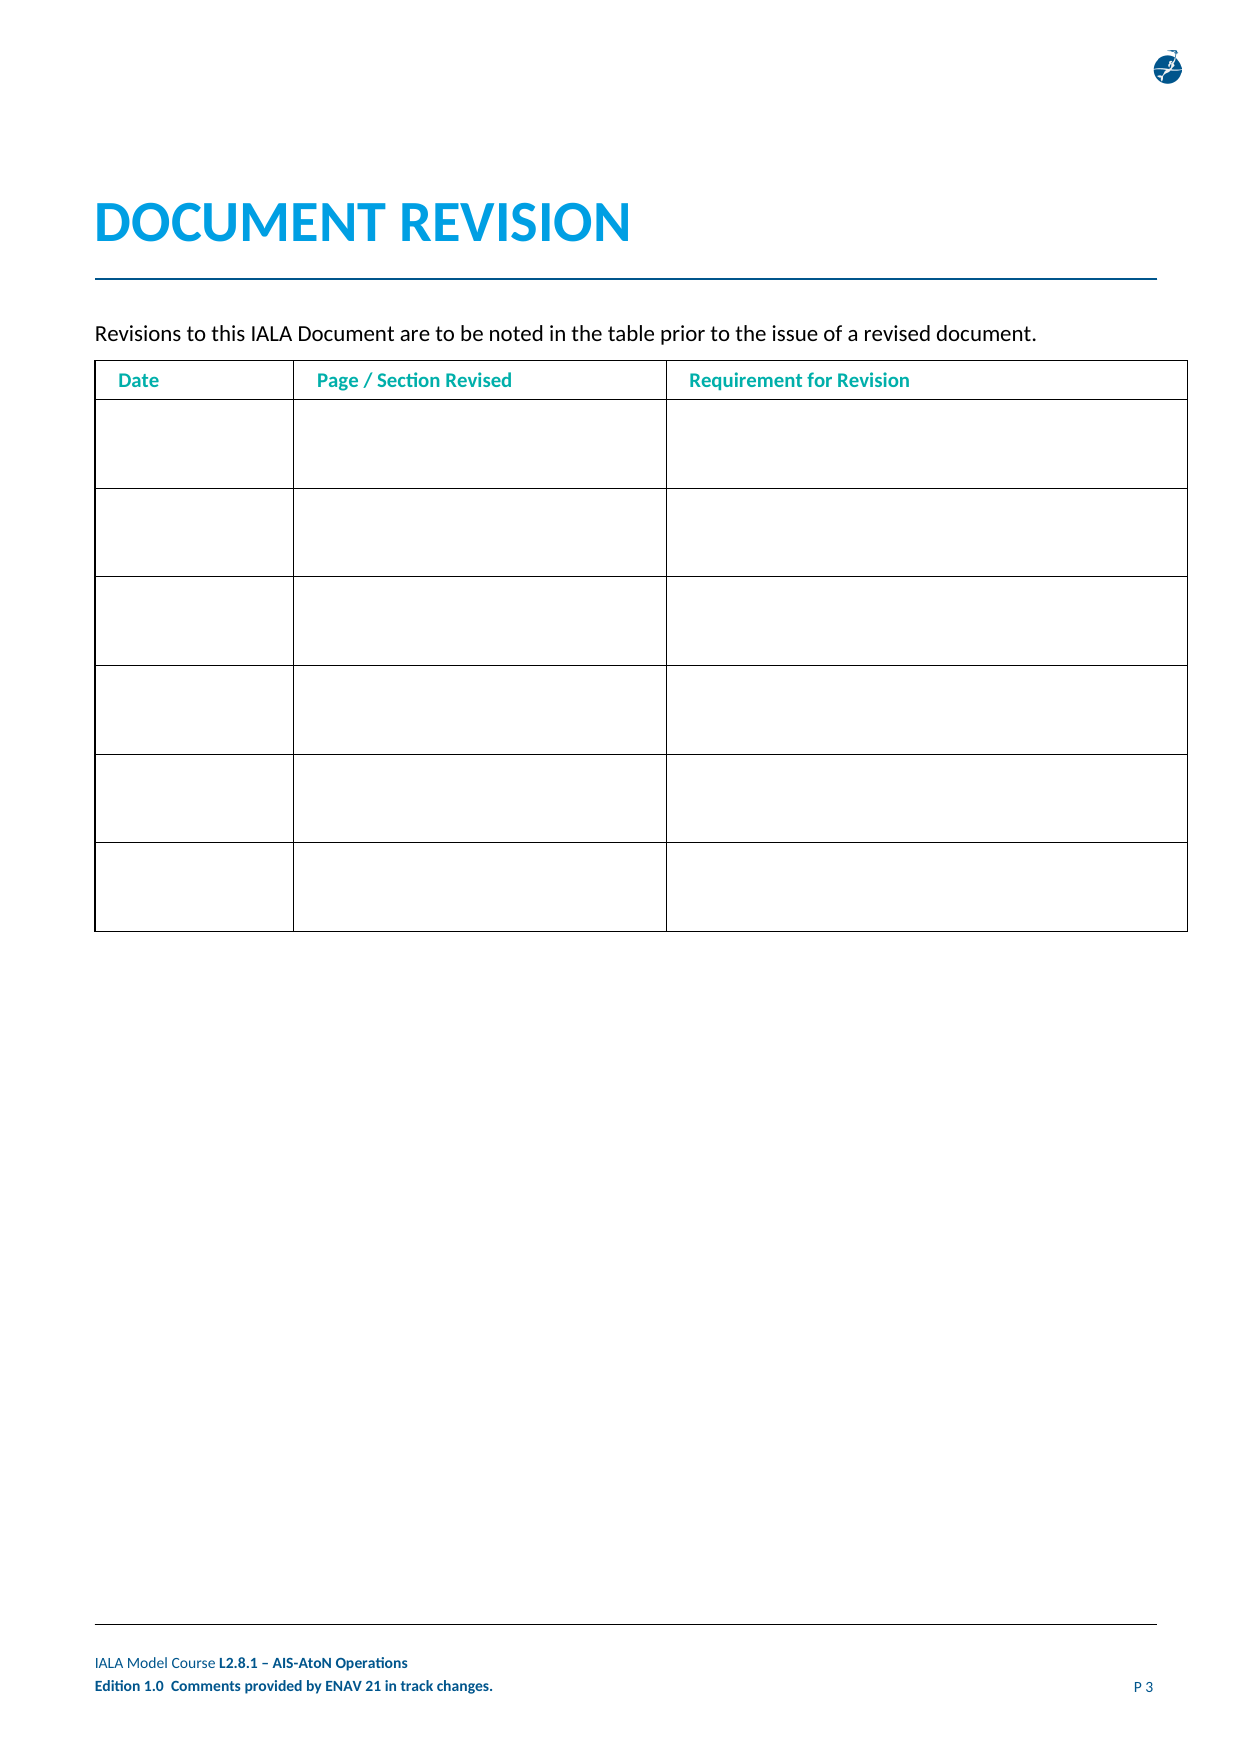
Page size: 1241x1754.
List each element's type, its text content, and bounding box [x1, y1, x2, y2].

table_cell [96, 489, 293, 576]
table_cell [667, 489, 1187, 576]
table_cell [294, 666, 666, 753]
table_cell [96, 843, 293, 931]
table_cell [294, 400, 666, 488]
table_cell [96, 400, 293, 488]
table_cell [96, 666, 293, 753]
table_cell [96, 577, 293, 665]
table_cell [667, 400, 1187, 488]
table_cell [294, 577, 666, 665]
table_cell [667, 755, 1187, 842]
table_cell [96, 755, 293, 842]
table_header Page / Section Revised [294, 361, 666, 399]
text Revisions to this IALA Document are to be noted in the table prior to the issue of a revised document. [94, 319, 1157, 347]
table_cell [294, 755, 666, 842]
table_cell [667, 577, 1187, 665]
table_cell [294, 489, 666, 576]
table_cell [667, 666, 1187, 753]
table_header Date [96, 361, 293, 399]
picture [1122, 0, 1241, 119]
table_cell [667, 843, 1187, 931]
table_cell [294, 843, 666, 931]
table_header Requirement for Revision [667, 361, 1187, 399]
